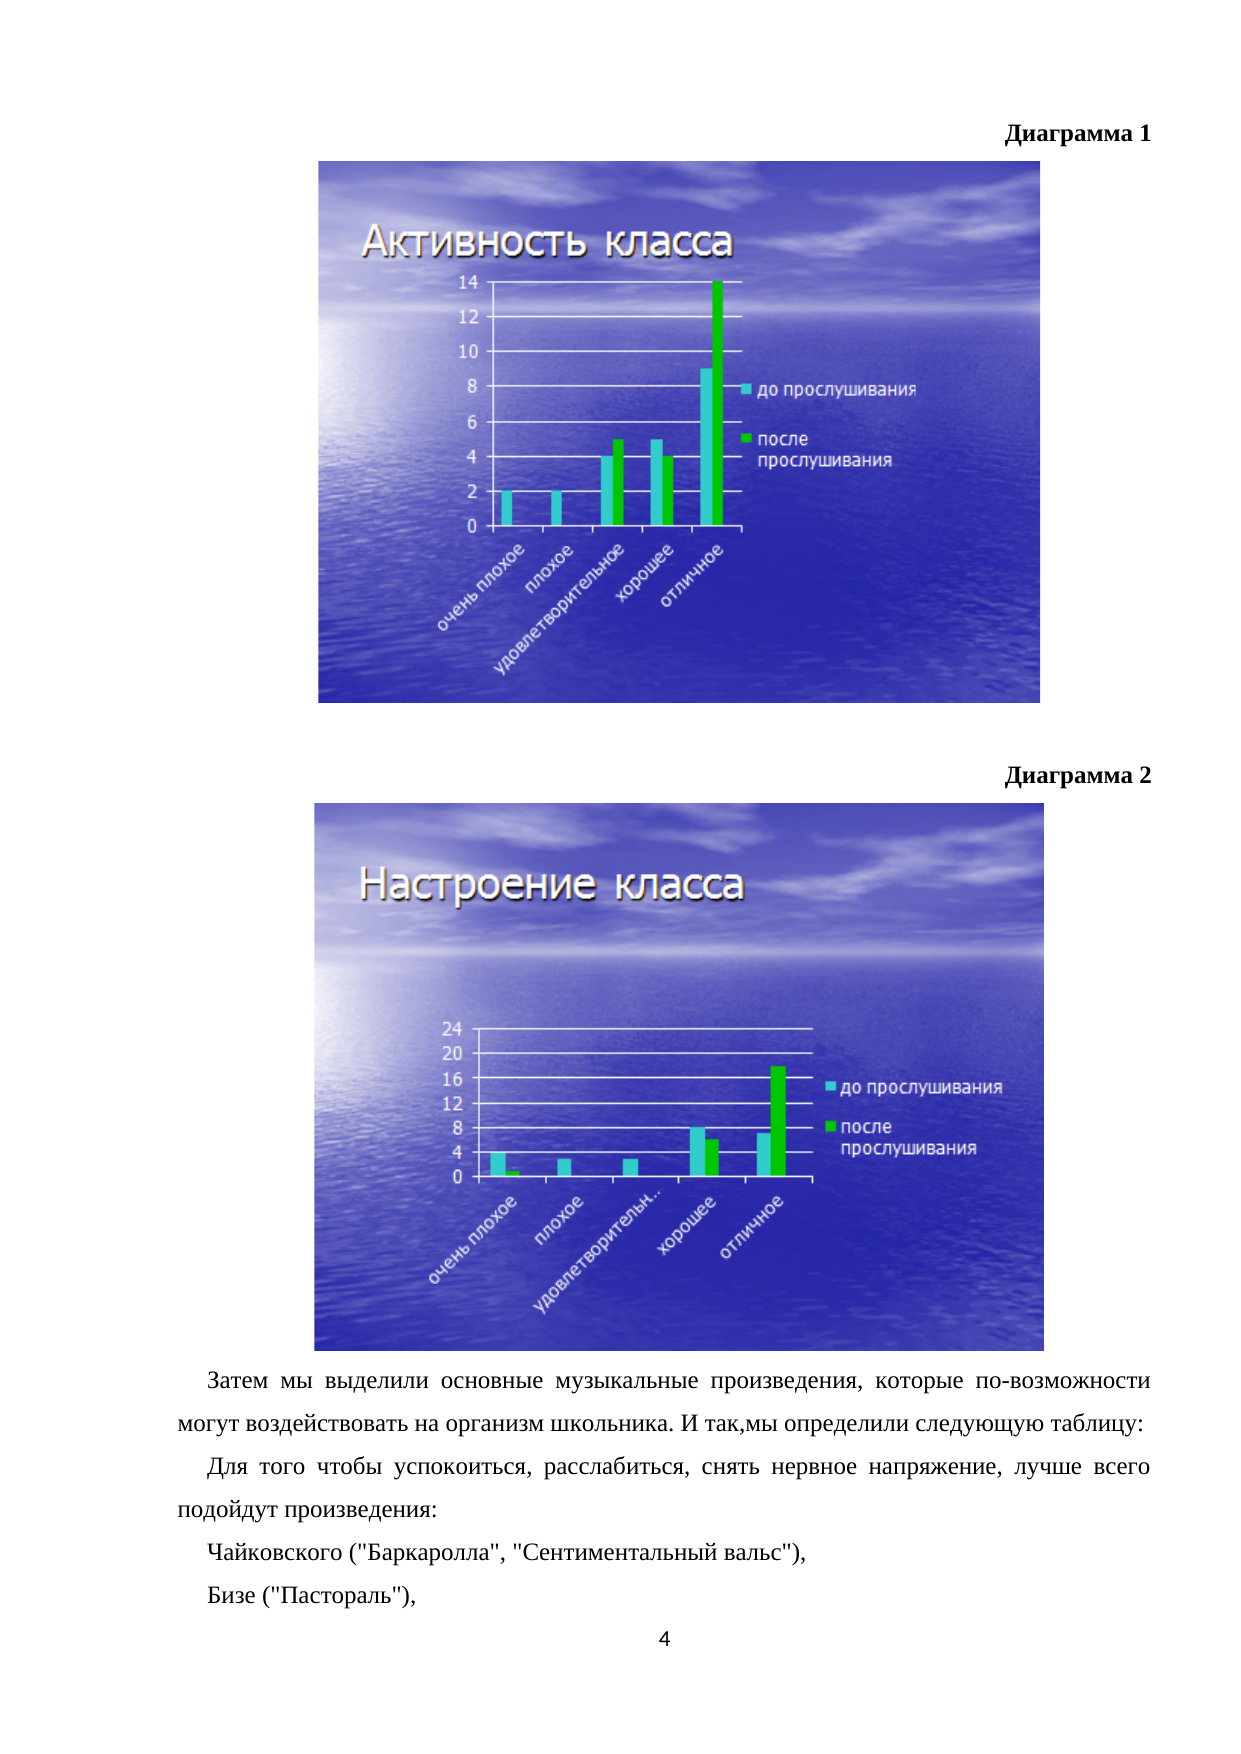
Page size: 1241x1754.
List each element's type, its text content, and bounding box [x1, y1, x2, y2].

text Затем мы выделили основные музыкальные произведения, которые по-возможности могут воздействовать на организм школьника. И так,мы определили следующую таблицу: [177, 1365, 1152, 1437]
picture [318, 161, 1041, 703]
text Диаграмма 1 [177, 118, 1152, 147]
text Бизе ("Пастораль"), [177, 1581, 1152, 1609]
text Чайковского ("Баркаролла", "Сентиментальный вальс"), [177, 1537, 1152, 1566]
picture [314, 803, 1044, 1351]
text Для того чтобы успокоиться, расслабиться, снять нервное напряжение, лучше всего подойдут произведения: [177, 1451, 1152, 1523]
text Диаграмма 2 [177, 760, 1152, 789]
